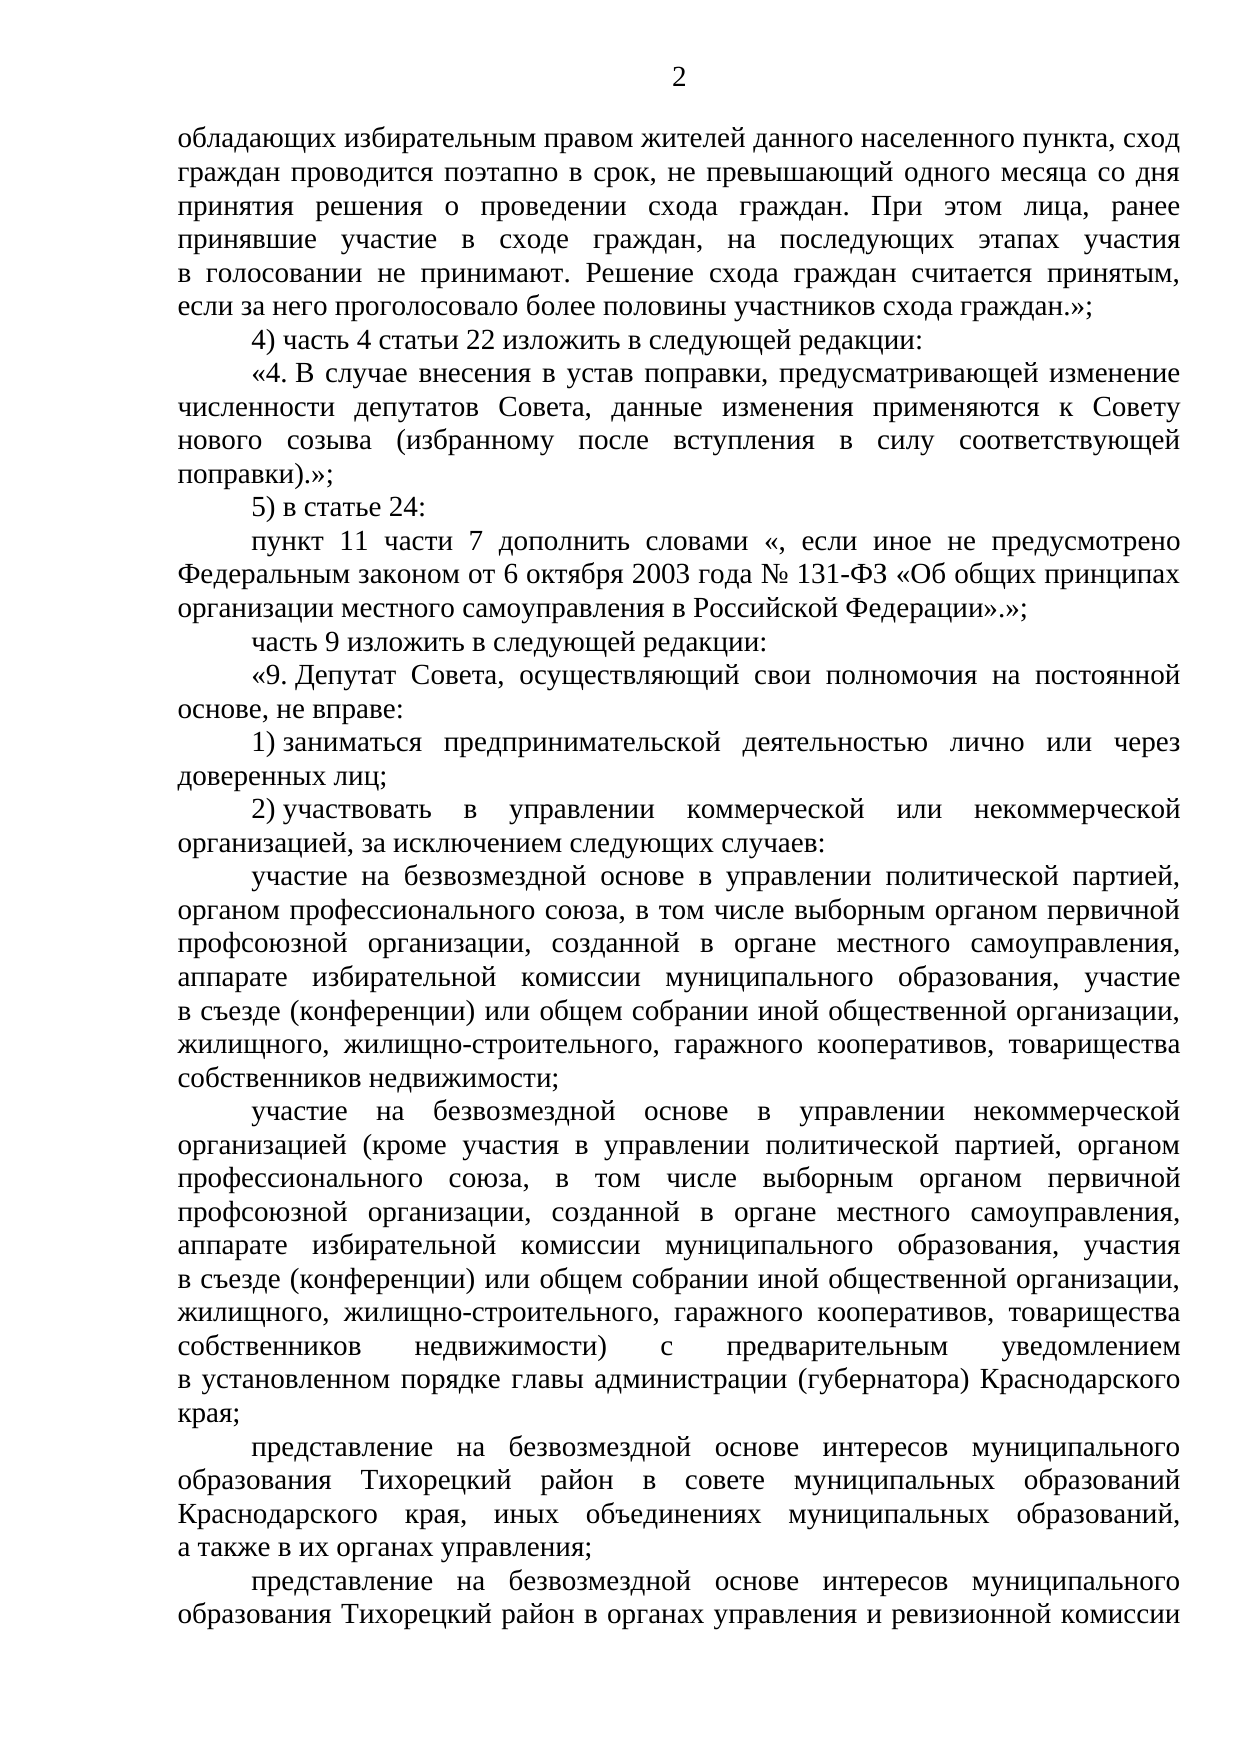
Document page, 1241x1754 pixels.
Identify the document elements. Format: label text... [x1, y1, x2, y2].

text «9. Депутат Совета, осуществляющий свои полномочия на постоянной основе, не вправе: [177, 657, 1181, 724]
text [177, 1563, 1181, 1630]
text пункт 11 части 7 дополнить словами «, если иное не предусмотрено Федеральным законом от 6 октября 2003 года № 131-ФЗ «Об общих принципах организации местного самоуправления в Российской Федерации».»; [177, 523, 1181, 624]
text 5) в статье 24: [177, 489, 1181, 523]
text 4) часть 4 статьи 22 изложить в следующей редакции: [177, 322, 1181, 355]
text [177, 121, 1181, 322]
text участие на безвозмездной основе в управлении некоммерческой организацией (кроме участия в управлении политической партией, органом профессионального союза, в том числе выборным органом первичной профсоюзной организации, созданной в органе местного самоуправления, аппарате избирательной комиссии муниципального образования, участия в съезде (конференции) или общем собрании иной общественной организации, жилищного, жилищно-строительного, гаражного кооперативов, товарищества собственников недвижимости) с предварительным уведомлением в установленном порядке главы администрации (губернатора) Краснодарского края; [177, 1093, 1181, 1429]
text участие на безвозмездной основе в управлении политической партией, органом профессионального союза, в том числе выборным органом первичной профсоюзной организации, созданной в органе местного самоуправления, аппарате избирательной комиссии муниципального образования, участие в съезде (конференции) или общем собрании иной общественной организации, жилищного, жилищно-строительного, гаражного кооперативов, товарищества собственников недвижимости; [177, 858, 1181, 1093]
text «4. В случае внесения в устав поправки, предусматривающей изменение численности депутатов Совета, данные изменения применяются к Совету нового созыва (избранному после вступления в силу соответствующей поправки).»; [177, 355, 1181, 489]
text 1) заниматься предпринимательской деятельностью лично или через доверенных лиц; [177, 724, 1181, 791]
text 2) участвовать в управлении коммерческой или некоммерческой организацией, за исключением следующих случаев: [177, 791, 1181, 858]
text представление на безвозмездной основе интересов муниципального образования Тихорецкий район в совете муниципальных образований Краснодарского края, иных объединениях муниципальных образований, а также в их органах управления; [177, 1429, 1181, 1563]
text часть 9 изложить в следующей редакции: [177, 624, 1181, 657]
